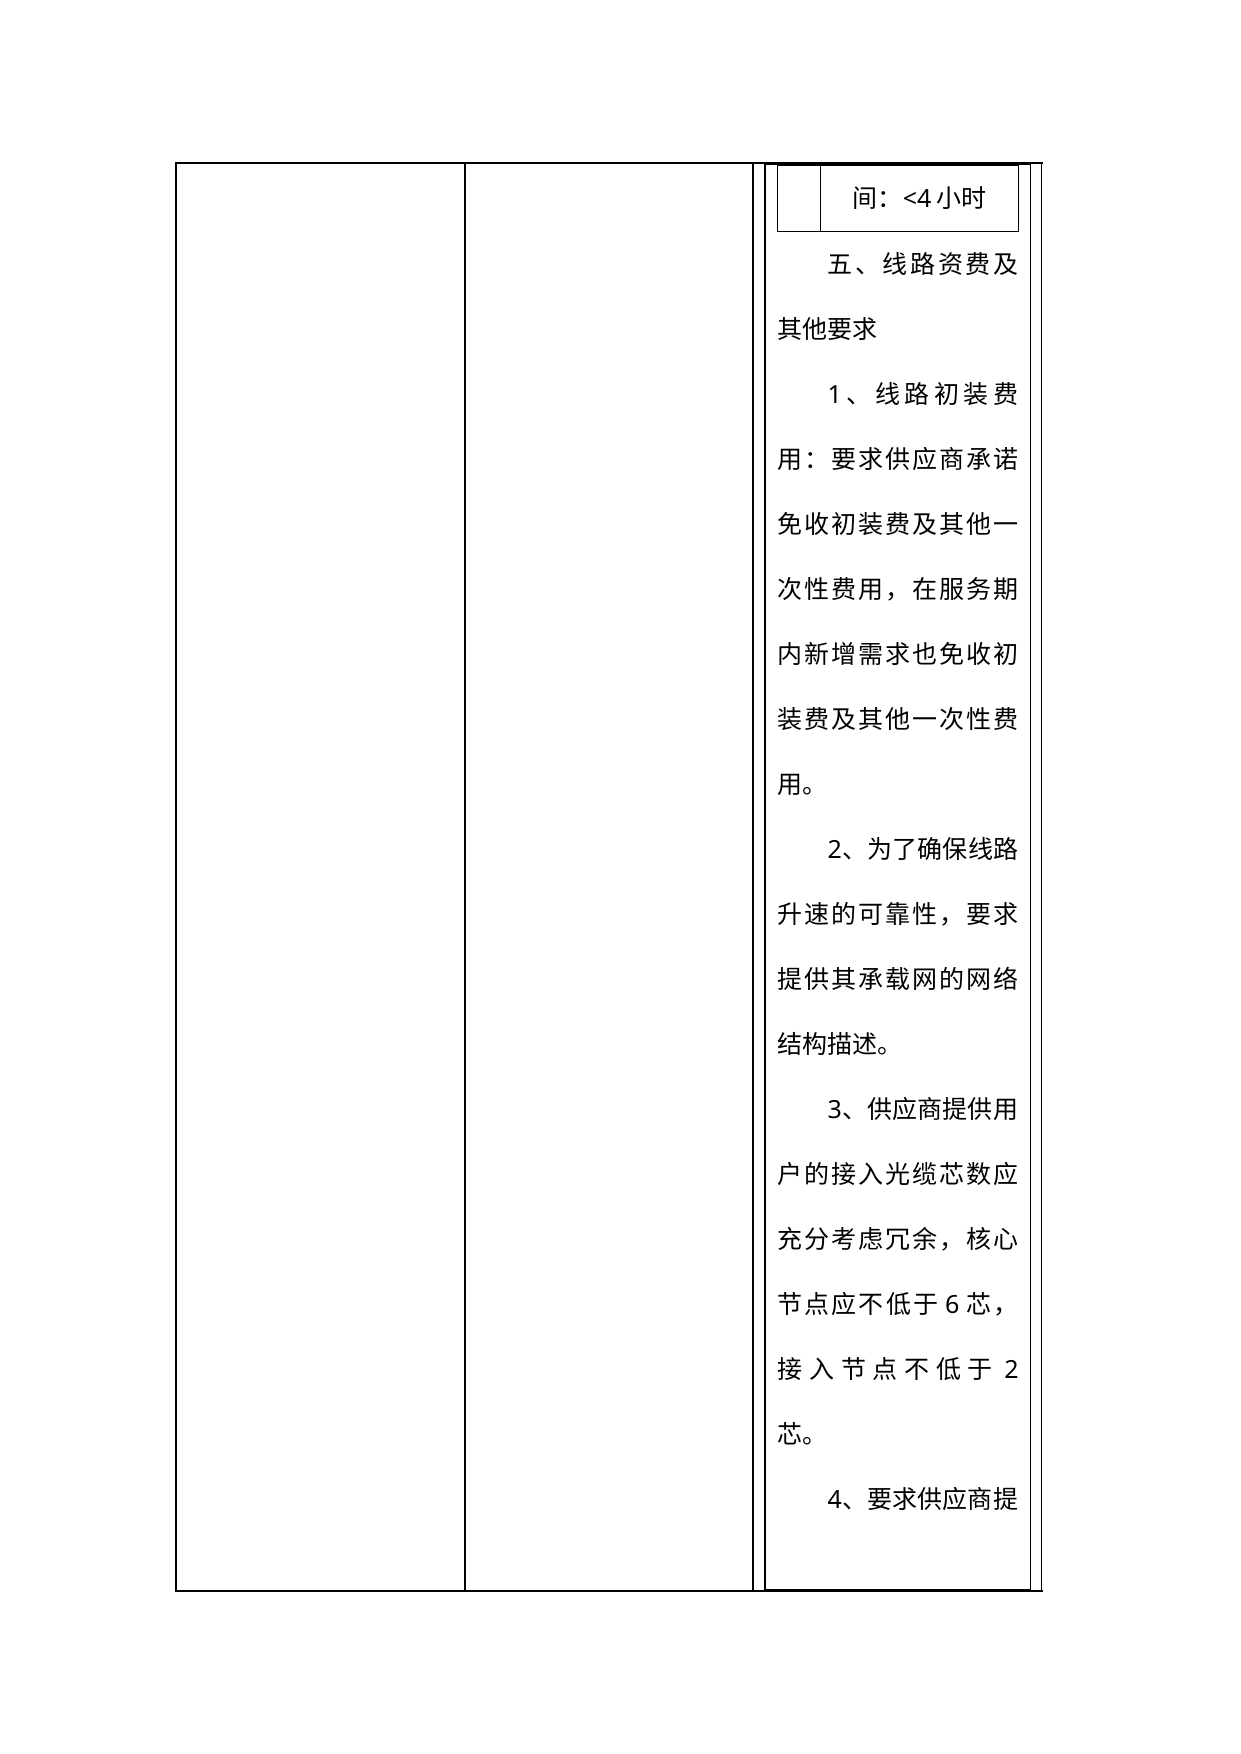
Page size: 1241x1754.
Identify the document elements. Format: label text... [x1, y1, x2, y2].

table_cell [466, 164, 752, 1590]
table_cell [754, 164, 764, 1590]
table_cell 1 [177, 164, 464, 1590]
table_cell [1031, 164, 1041, 1590]
table_cell [766, 165, 1030, 1589]
